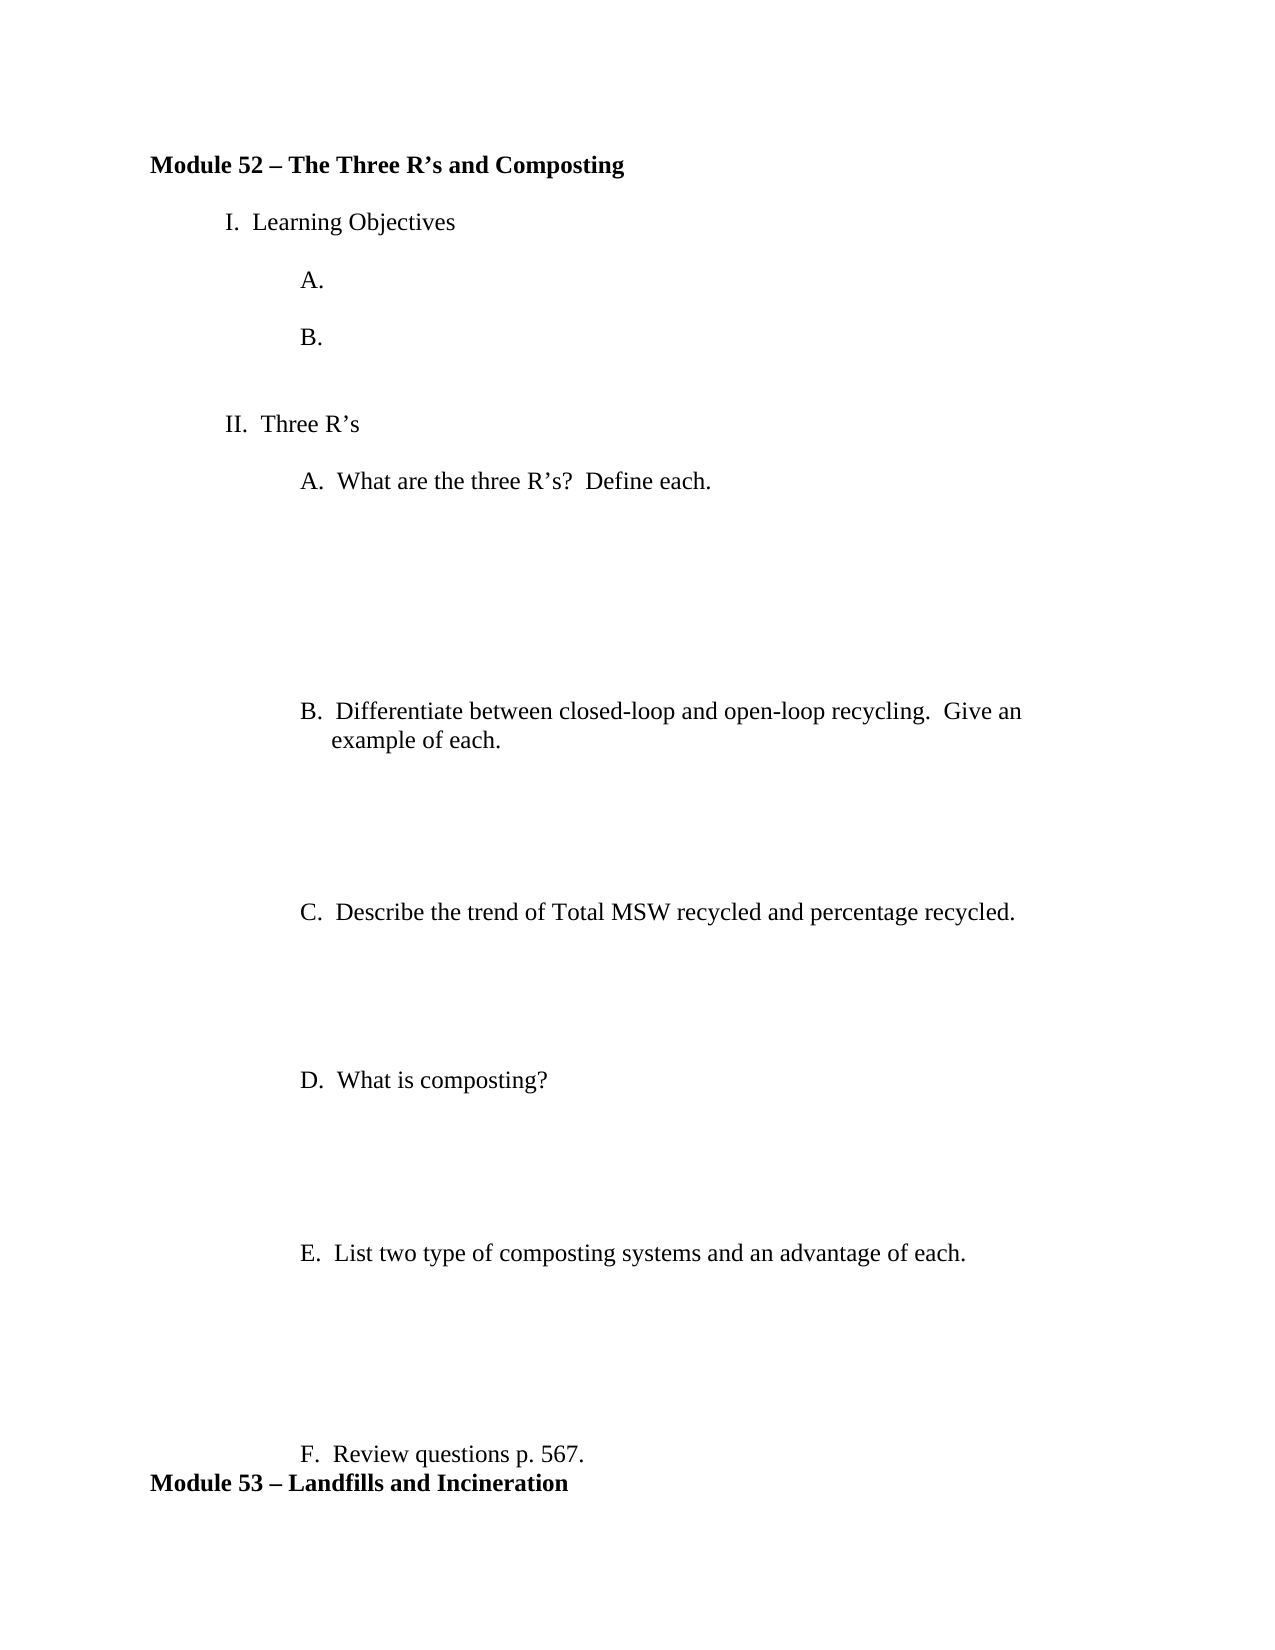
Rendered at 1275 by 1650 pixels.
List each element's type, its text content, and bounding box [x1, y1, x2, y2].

text C. Describe the trend of Total MSW recycled and percentage recycled. [150, 897, 1191, 926]
text I. Learning Objectives [150, 207, 1191, 236]
text A. What are the three R’s? Define each. [150, 466, 1191, 495]
text II. Three R’s [150, 409, 1191, 437]
text D. What is composting? [150, 1065, 1191, 1094]
text example of each. [150, 725, 1191, 754]
text E. List two type of composting systems and an advantage of each. [150, 1238, 1191, 1267]
text B. Differentiate between closed-loop and open-loop recycling. Give an [150, 696, 1191, 725]
text A. [150, 265, 1191, 294]
text F. Review questions p. 567. [150, 1439, 1191, 1468]
text Module 53 – Landfills and Incineration [150, 1468, 1191, 1497]
text B. [150, 322, 1191, 351]
text Module 52 – The Three R’s and Composting [150, 150, 1191, 179]
